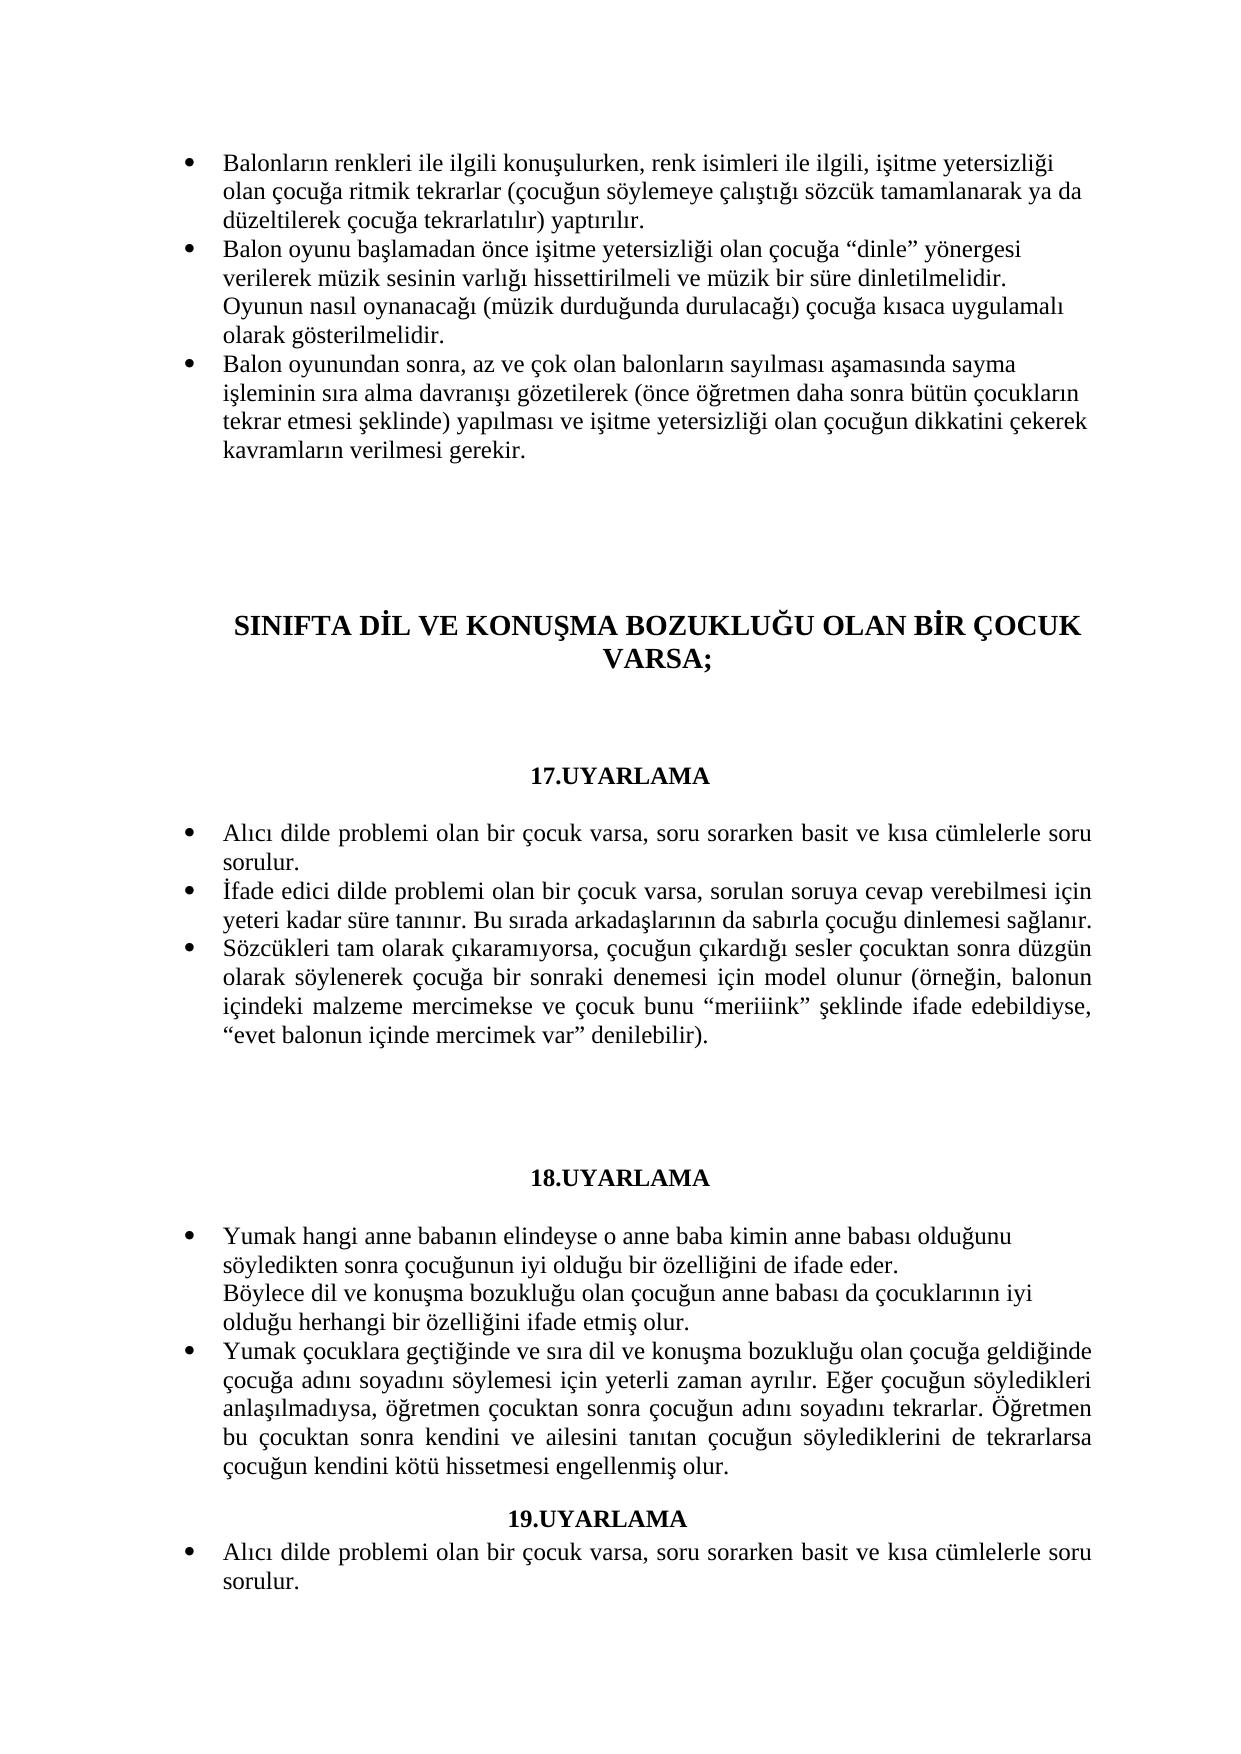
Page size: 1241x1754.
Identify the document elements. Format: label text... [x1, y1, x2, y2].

text Böylece dil ve konuşma bozukluğu olan çocuğun anne babası da çocuklarının iyi olduğu herhangi bir özelliğini ifade etmiş olur. [223, 1278, 1093, 1336]
text 18.UYARLAMA [148, 1163, 1093, 1192]
text 17.UYARLAMA [148, 761, 1093, 790]
list Alıcı dilde problemi olan bir çocuk varsa, soru sorarken basit ve kısa cümlelerle soru sorulur. [185, 1537, 1093, 1595]
list Sözcükleri tam olarak çıkaramıyorsa, çocuğun çıkardığı sesler çocuktan sonra düzgün olarak söylenerek çocuğa bir sonraki denemesi için model olunur (örneğin, balonun içindeki malzeme mercimekse ve çocuk bunu “meriiink” şeklinde ifade edebildiyse, “evet balonun içinde mercimek var” denilebilir). [185, 933, 1093, 1048]
list Alıcı dilde problemi olan bir çocuk varsa, soru sorarken basit ve kısa cümlelerle soru sorulur. [185, 818, 1093, 876]
text SINIFTA DİL VE KONUŞMA BOZUKLUĞU OLAN BİR ÇOCUK VARSA; [223, 608, 1093, 675]
list İfade edici dilde problemi olan bir çocuk varsa, sorulan soruya cevap verebilmesi için yeteri kadar süre tanınır. Bu sırada arkadaşlarının da sabırla çocuğu dinlemesi sağlanır. [185, 876, 1093, 933]
list Balon oyunu başlamadan önce işitme yetersizliği olan çocuğa “dinle” yönergesi verilerek müzik sesinin varlığı hissettirilmeli ve müzik bir süre dinletilmelidir. Oyunun nasıl oynanacağı (müzik durduğunda durulacağı) çocuğa kısaca uygulamalı olarak gösterilmelidir. [185, 234, 1093, 349]
list Yumak hangi anne babanın elindeyse o anne baba kimin anne babası olduğunu söyledikten sonra çocuğunun iyi olduğu bir özelliğini de ifade eder. [185, 1221, 1093, 1278]
list Balon oyunundan sonra, az ve çok olan balonların sayılması aşamasında sayma işleminin sıra alma davranışı gözetilerek (önce öğretmen daha sonra bütün çocukların tekrar etmesi şeklinde) yapılması ve işitme yetersizliği olan çocuğun dikkatini çekerek kavramların verilmesi gerekir. [185, 349, 1093, 464]
text 19.UYARLAMA [507, 1504, 687, 1532]
list Balonların renkleri ile ilgili konuşulurken, renk isimleri ile ilgili, işitme yetersizliği olan çocuğa ritmik tekrarlar (çocuğun söylemeye çalıştığı sözcük tamamlanarak ya da düzeltilerek çocuğa tekrarlatılır) yaptırılır. [185, 148, 1093, 234]
